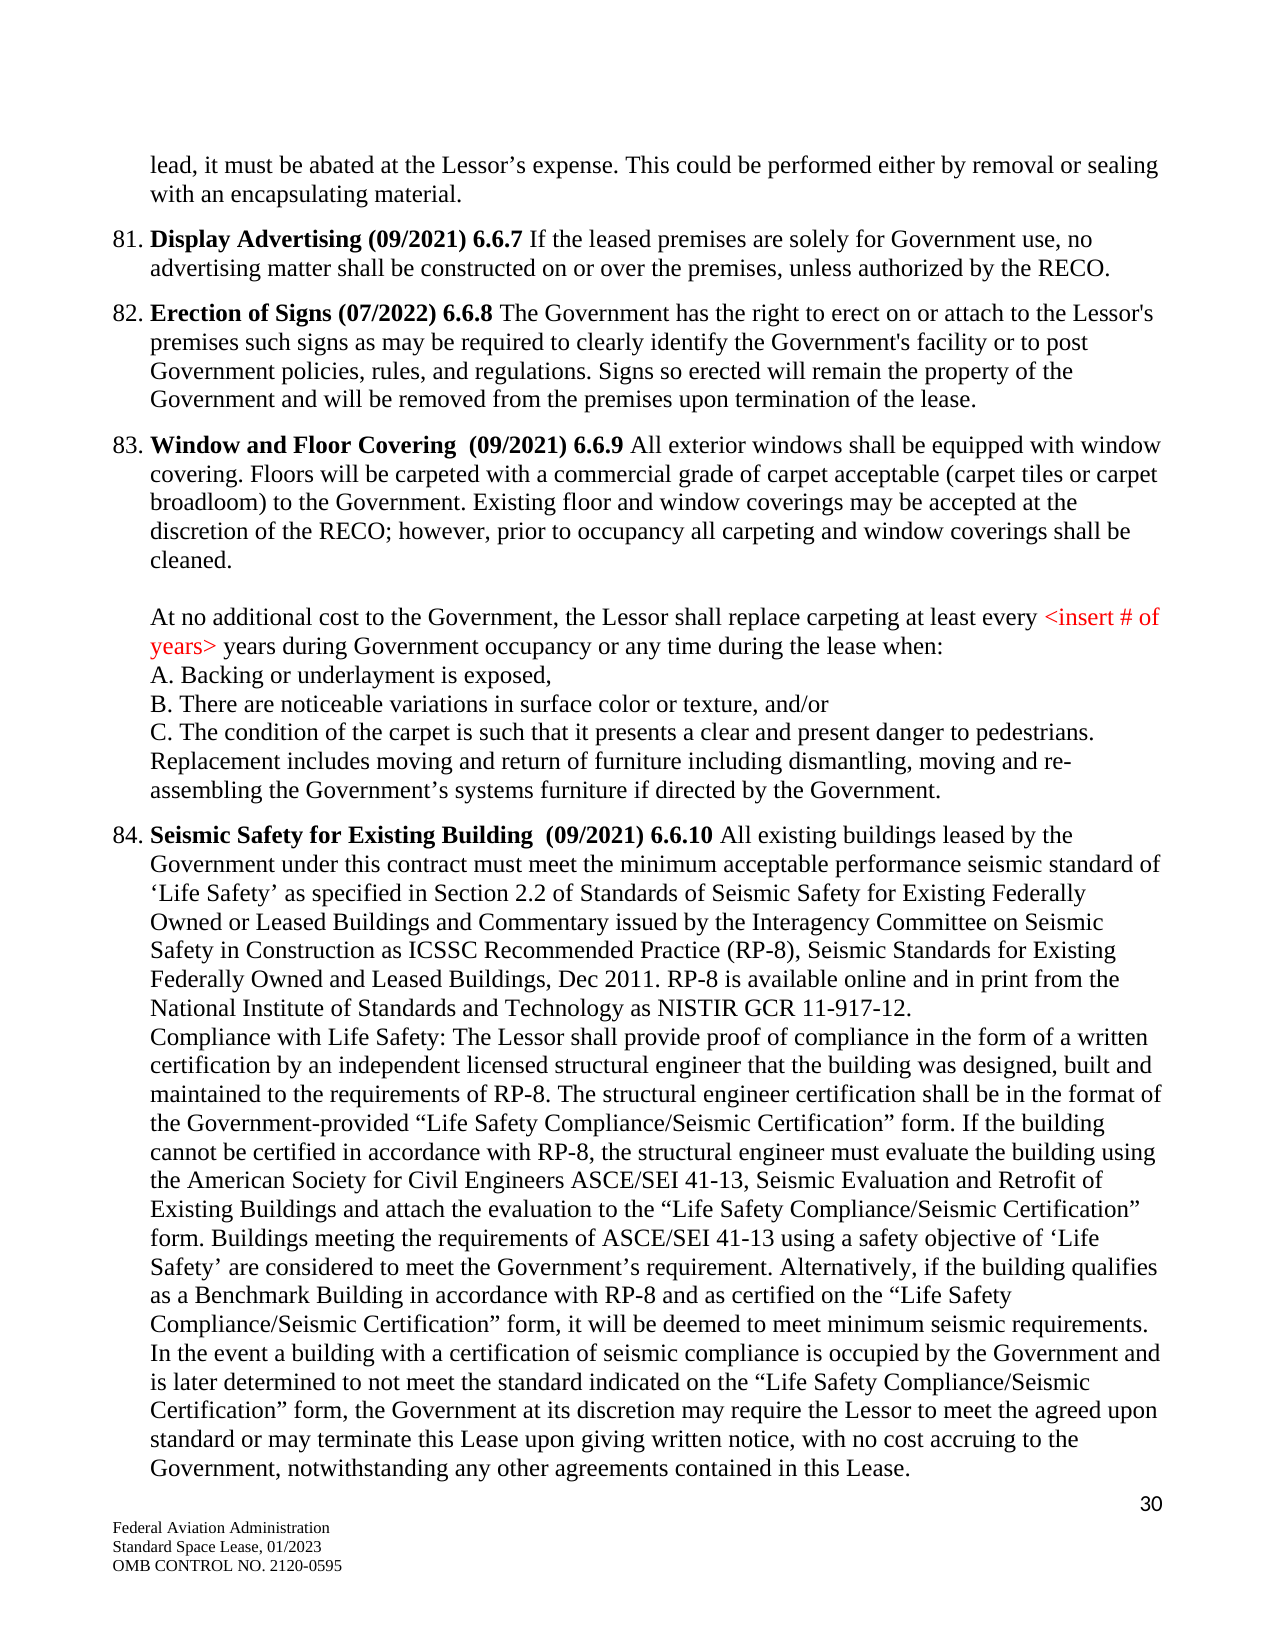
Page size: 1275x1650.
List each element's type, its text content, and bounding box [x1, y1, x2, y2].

list Window and Floor Covering (09/2021) 6.6.9 Insert in all standard space leases. RECO should customize based on specific scenario and requirements. All exterior windows shall be equipped with window covering. Floors will be carpeted with a commercial grade of carpet acceptable (carpet tiles or carpet broadloom) to the Government. Existing floor and window coverings may be accepted at the discretion of the RECO; however, prior to occupancy all carpeting and window coverings shall be cleaned. At no additional cost to the Government, the Lessor shall replace carpeting at least every <insert # of years> years during Government occupancy or any time during the lease when: A. Backing or underlayment is exposed, B. There are noticeable variations in surface color or texture, and/or C. The condition of the carpet is such that it presents a clear and present danger to pedestrians. Replacement includes moving and return of furniture including dismantling, moving and re-assembling the Government’s systems furniture if directed by the Government. [112, 430, 1162, 804]
list Seismic Safety for Existing Building (09/2021) 6.6.10 Insert in all standard space leases within an existing building unless one of the exemptions or the “best available leased space” exception applies. If one of the exemptions or the exception applies, REMOVE this clause. If new construction or major renovation, REMOVE this clause and use 6.6.11, Seismic Safety for New Construction. All existing buildings leased by the Government under this contract must meet the minimum acceptable performance seismic standard of ‘Life Safety’ as specified in Section 2.2 of Standards of Seismic Safety for Existing Federally Owned or Leased Buildings and Commentary issued by the Interagency Committee on Seismic Safety in Construction as ICSSC Recommended Practice (RP-8), Seismic Standards for Existing Federally Owned and Leased Buildings, Dec 2011. RP-8 is available online and in print from the National Institute of Standards and Technology as NISTIR GCR 11-917-12. Compliance with Life Safety: The Lessor shall provide proof of compliance in the form of a written certification by an independent licensed structural engineer that the building was designed, built and maintained to the requirements of RP-8. The structural engineer certification shall be in the format of the Government-provided “Life Safety Compliance/Seismic Certification” form. If the building cannot be certified in accordance with RP-8, the structural engineer must evaluate the building using the American Society for Civil Engineers ASCE/SEI 41-13, Seismic Evaluation and Retrofit of Existing Buildings and attach the evaluation to the “Life Safety Compliance/Seismic Certification” form. Buildings meeting the requirements of ASCE/SEI 41-13 using a safety objective of ‘Life Safety’ are considered to meet the Government’s requirement. Alternatively, if the building qualifies as a Benchmark Building in accordance with RP-8 and as certified on the “Life Safety Compliance/Seismic Certification” form, it will be deemed to meet minimum seismic requirements. In the event a building with a certification of seismic compliance is occupied by the Government and is later determined to not meet the standard indicated on the “Life Safety Compliance/Seismic Certification” form, the Government at its discretion may require the Lessor to meet the agreed upon standard or may terminate this Lease upon giving written notice, with no cost accruing to the Government, notwithstanding any other agreements contained in this Lease. [112, 820, 1162, 1482]
list Display Advertising (09/2021) 6.6.7 Insert in all standard space leases and antenna and equipment space leases. If the leased premises are solely for Government use, no advertising matter shall be constructed on or over the premises, unless authorized by the RECO. [112, 224, 1162, 282]
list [112, 150, 1162, 207]
list Erection of Signs (07/2022) 6.6.8 Insert in all standard space leases and antenna and equipment space leases. The Government has the right to erect on or attach to the Lessor's premises such signs as may be required to clearly identify the Government's facility or to post Government policies, rules, and regulations. Signs so erected will remain the property of the Government and will be removed from the premises upon termination of the lease. [112, 298, 1162, 413]
